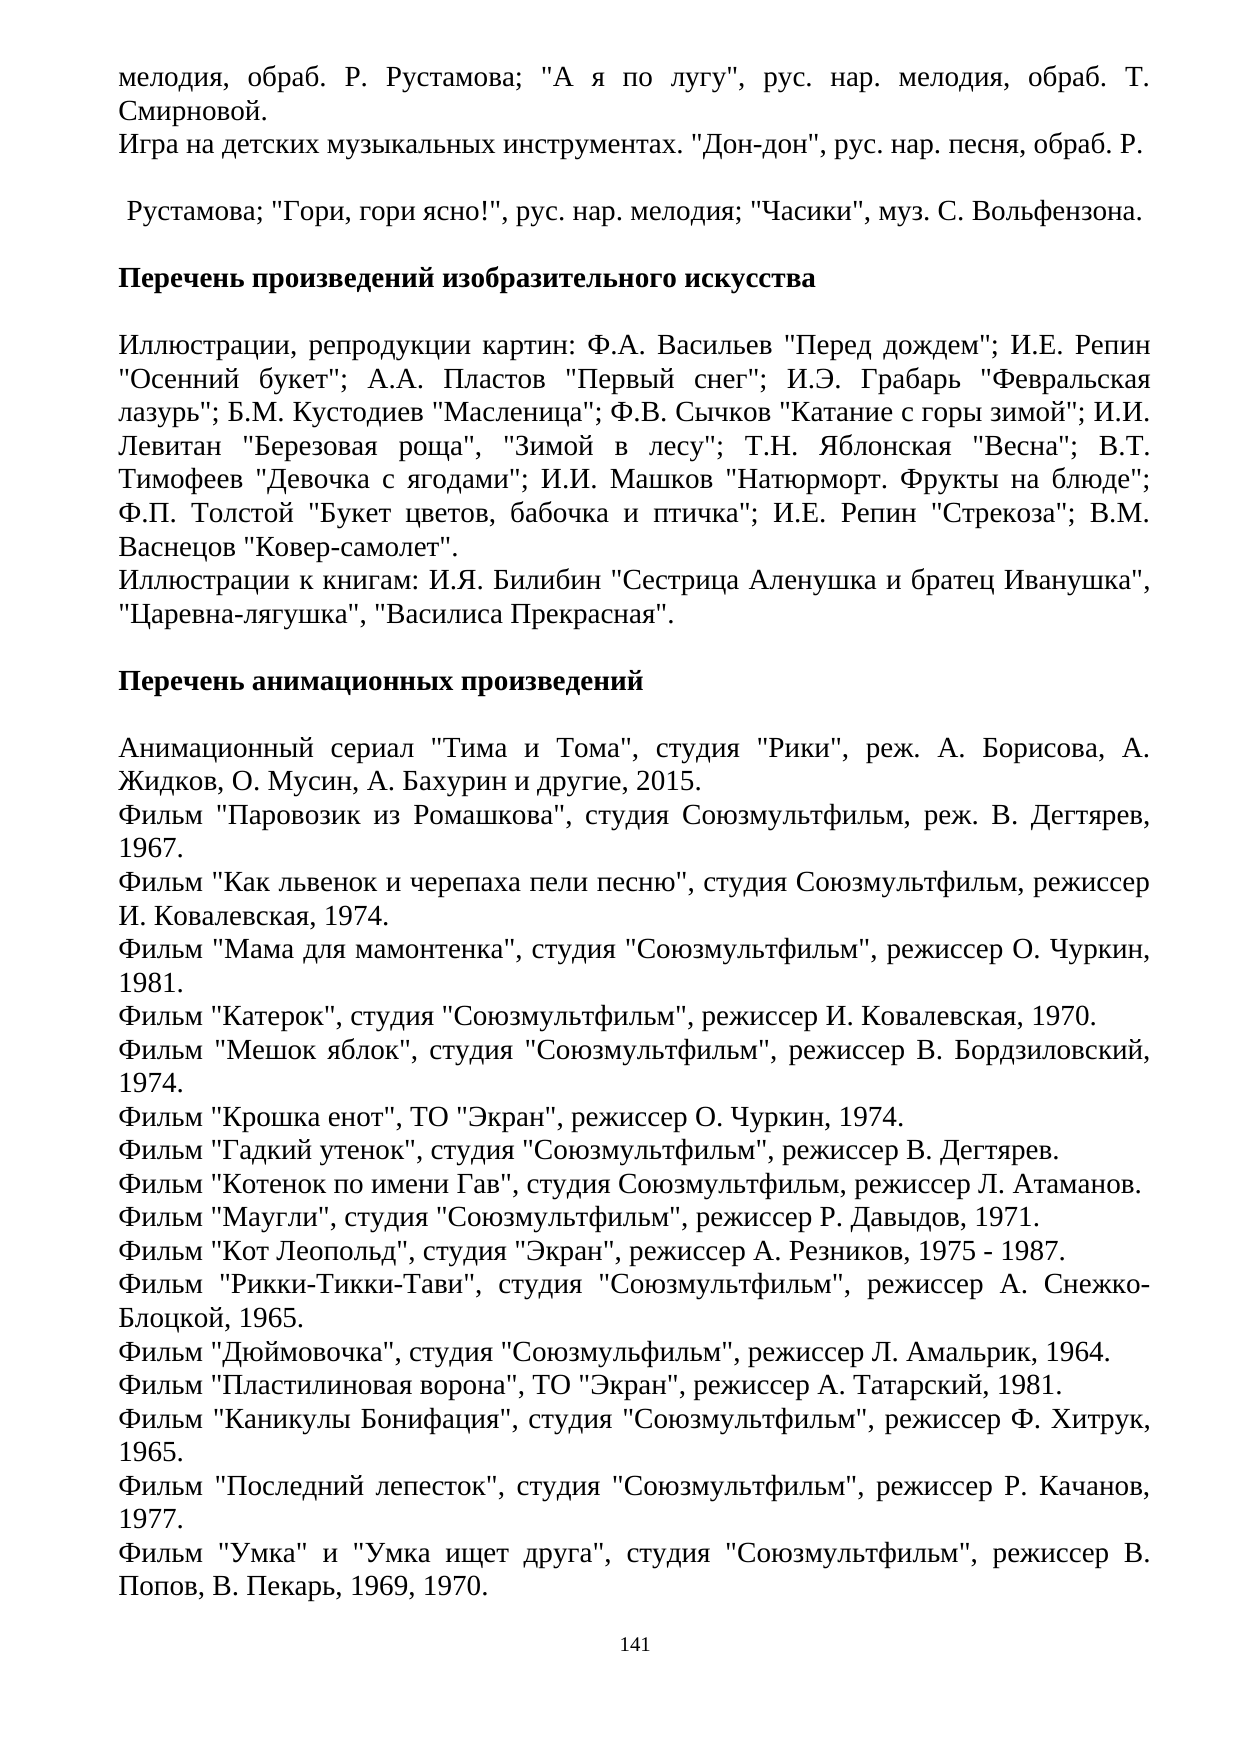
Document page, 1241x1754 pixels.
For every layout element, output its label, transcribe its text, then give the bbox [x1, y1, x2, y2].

text Фильм "Рикки-Тикки-Тави", студия "Союзмультфильм", режиссер А. Снежко-Блоцкой, 1965. [118, 1267, 1152, 1334]
text Фильм "Мешок яблок", студия "Союзмультфильм", режиссер В. Бордзиловский, 1974. [118, 1032, 1152, 1099]
text Фильм "Дюймовочка", студия "Союзмульфильм", режиссер Л. Амальрик, 1964. [118, 1334, 1152, 1367]
text Иллюстрации к книгам: И.Я. Билибин "Сестрица Аленушка и братец Иванушка", "Царевна-лягушка", "Василиса Прекрасная". [118, 562, 1152, 629]
text Игра на детских музыкальных инструментах. "Дон-дон", рус. нар. песня, обраб. Р. [118, 126, 1152, 160]
text Перечень произведений изобразительного искусства [118, 260, 1152, 294]
text Фильм "Мама для мамонтенка", студия "Союзмультфильм", режиссер О. Чуркин, 1981. [118, 931, 1152, 998]
text Фильм "Паровозик из Ромашкова", студия Союзмультфильм, реж. В. Дегтярев, 1967. [118, 797, 1152, 864]
text Фильм "Умка" и "Умка ищет друга", студия "Союзмультфильм", режиссер В. Попов, В. Пекарь, 1969, 1970. [118, 1535, 1152, 1602]
text Фильм "Маугли", студия "Союзмультфильм", режиссер Р. Давыдов, 1971. [118, 1199, 1152, 1233]
text Фильм "Как львенок и черепаха пели песню", студия Союзмультфильм, режиссер И. Ковалевская, 1974. [118, 864, 1152, 931]
text Анимационный сериал "Тима и Тома", студия "Рики", реж. А. Борисова, А. Жидков, О. Мусин, А. Бахурин и другие, 2015. [118, 730, 1152, 797]
text Фильм "Катерок", студия "Союзмультфильм", режиссер И. Ковалевская, 1970. [118, 998, 1152, 1032]
text Рустамова; "Гори, гори ясно!", рус. нар. мелодия; "Часики", муз. С. Вольфензона. [118, 193, 1152, 227]
text Иллюстрации, репродукции картин: Ф.А. Васильев "Перед дождем"; И.Е. Репин "Осенний букет"; А.А. Пластов "Первый снег"; И.Э. Грабарь "Февральская лазурь"; Б.М. Кустодиев "Масленица"; Ф.В. Сычков "Катание с горы зимой"; И.И. Левитан "Березовая роща", "Зимой в лесу"; Т.Н. Яблонская "Весна"; В.Т. Тимофеев "Девочка с ягодами"; И.И. Машков "Натюрморт. Фрукты на блюде"; Ф.П. Толстой "Букет цветов, бабочка и птичка"; И.Е. Репин "Стрекоза"; В.М. Васнецов "Ковер-самолет". [118, 327, 1152, 562]
text Фильм "Гадкий утенок", студия "Союзмультфильм", режиссер В. Дегтярев. [118, 1132, 1152, 1166]
text Фильм "Котенок по имени Гав", студия Союзмультфильм, режиссер Л. Атаманов. [118, 1166, 1152, 1199]
text Фильм "Последний лепесток", студия "Союзмультфильм", режиссер Р. Качанов, 1977. [118, 1468, 1152, 1535]
text Фильм "Кот Леопольд", студия "Экран", режиссер А. Резников, 1975 - 1987. [118, 1233, 1152, 1267]
text Фильм "Каникулы Бонифация", студия "Союзмультфильм", режиссер Ф. Хитрук, 1965. [118, 1401, 1152, 1468]
text Перечень анимационных произведений [118, 663, 1152, 696]
text Фильм "Крошка енот", ТО "Экран", режиссер О. Чуркин, 1974. [118, 1099, 1152, 1132]
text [118, 59, 1152, 126]
text Фильм "Пластилиновая ворона", ТО "Экран", режиссер А. Татарский, 1981. [118, 1367, 1152, 1401]
